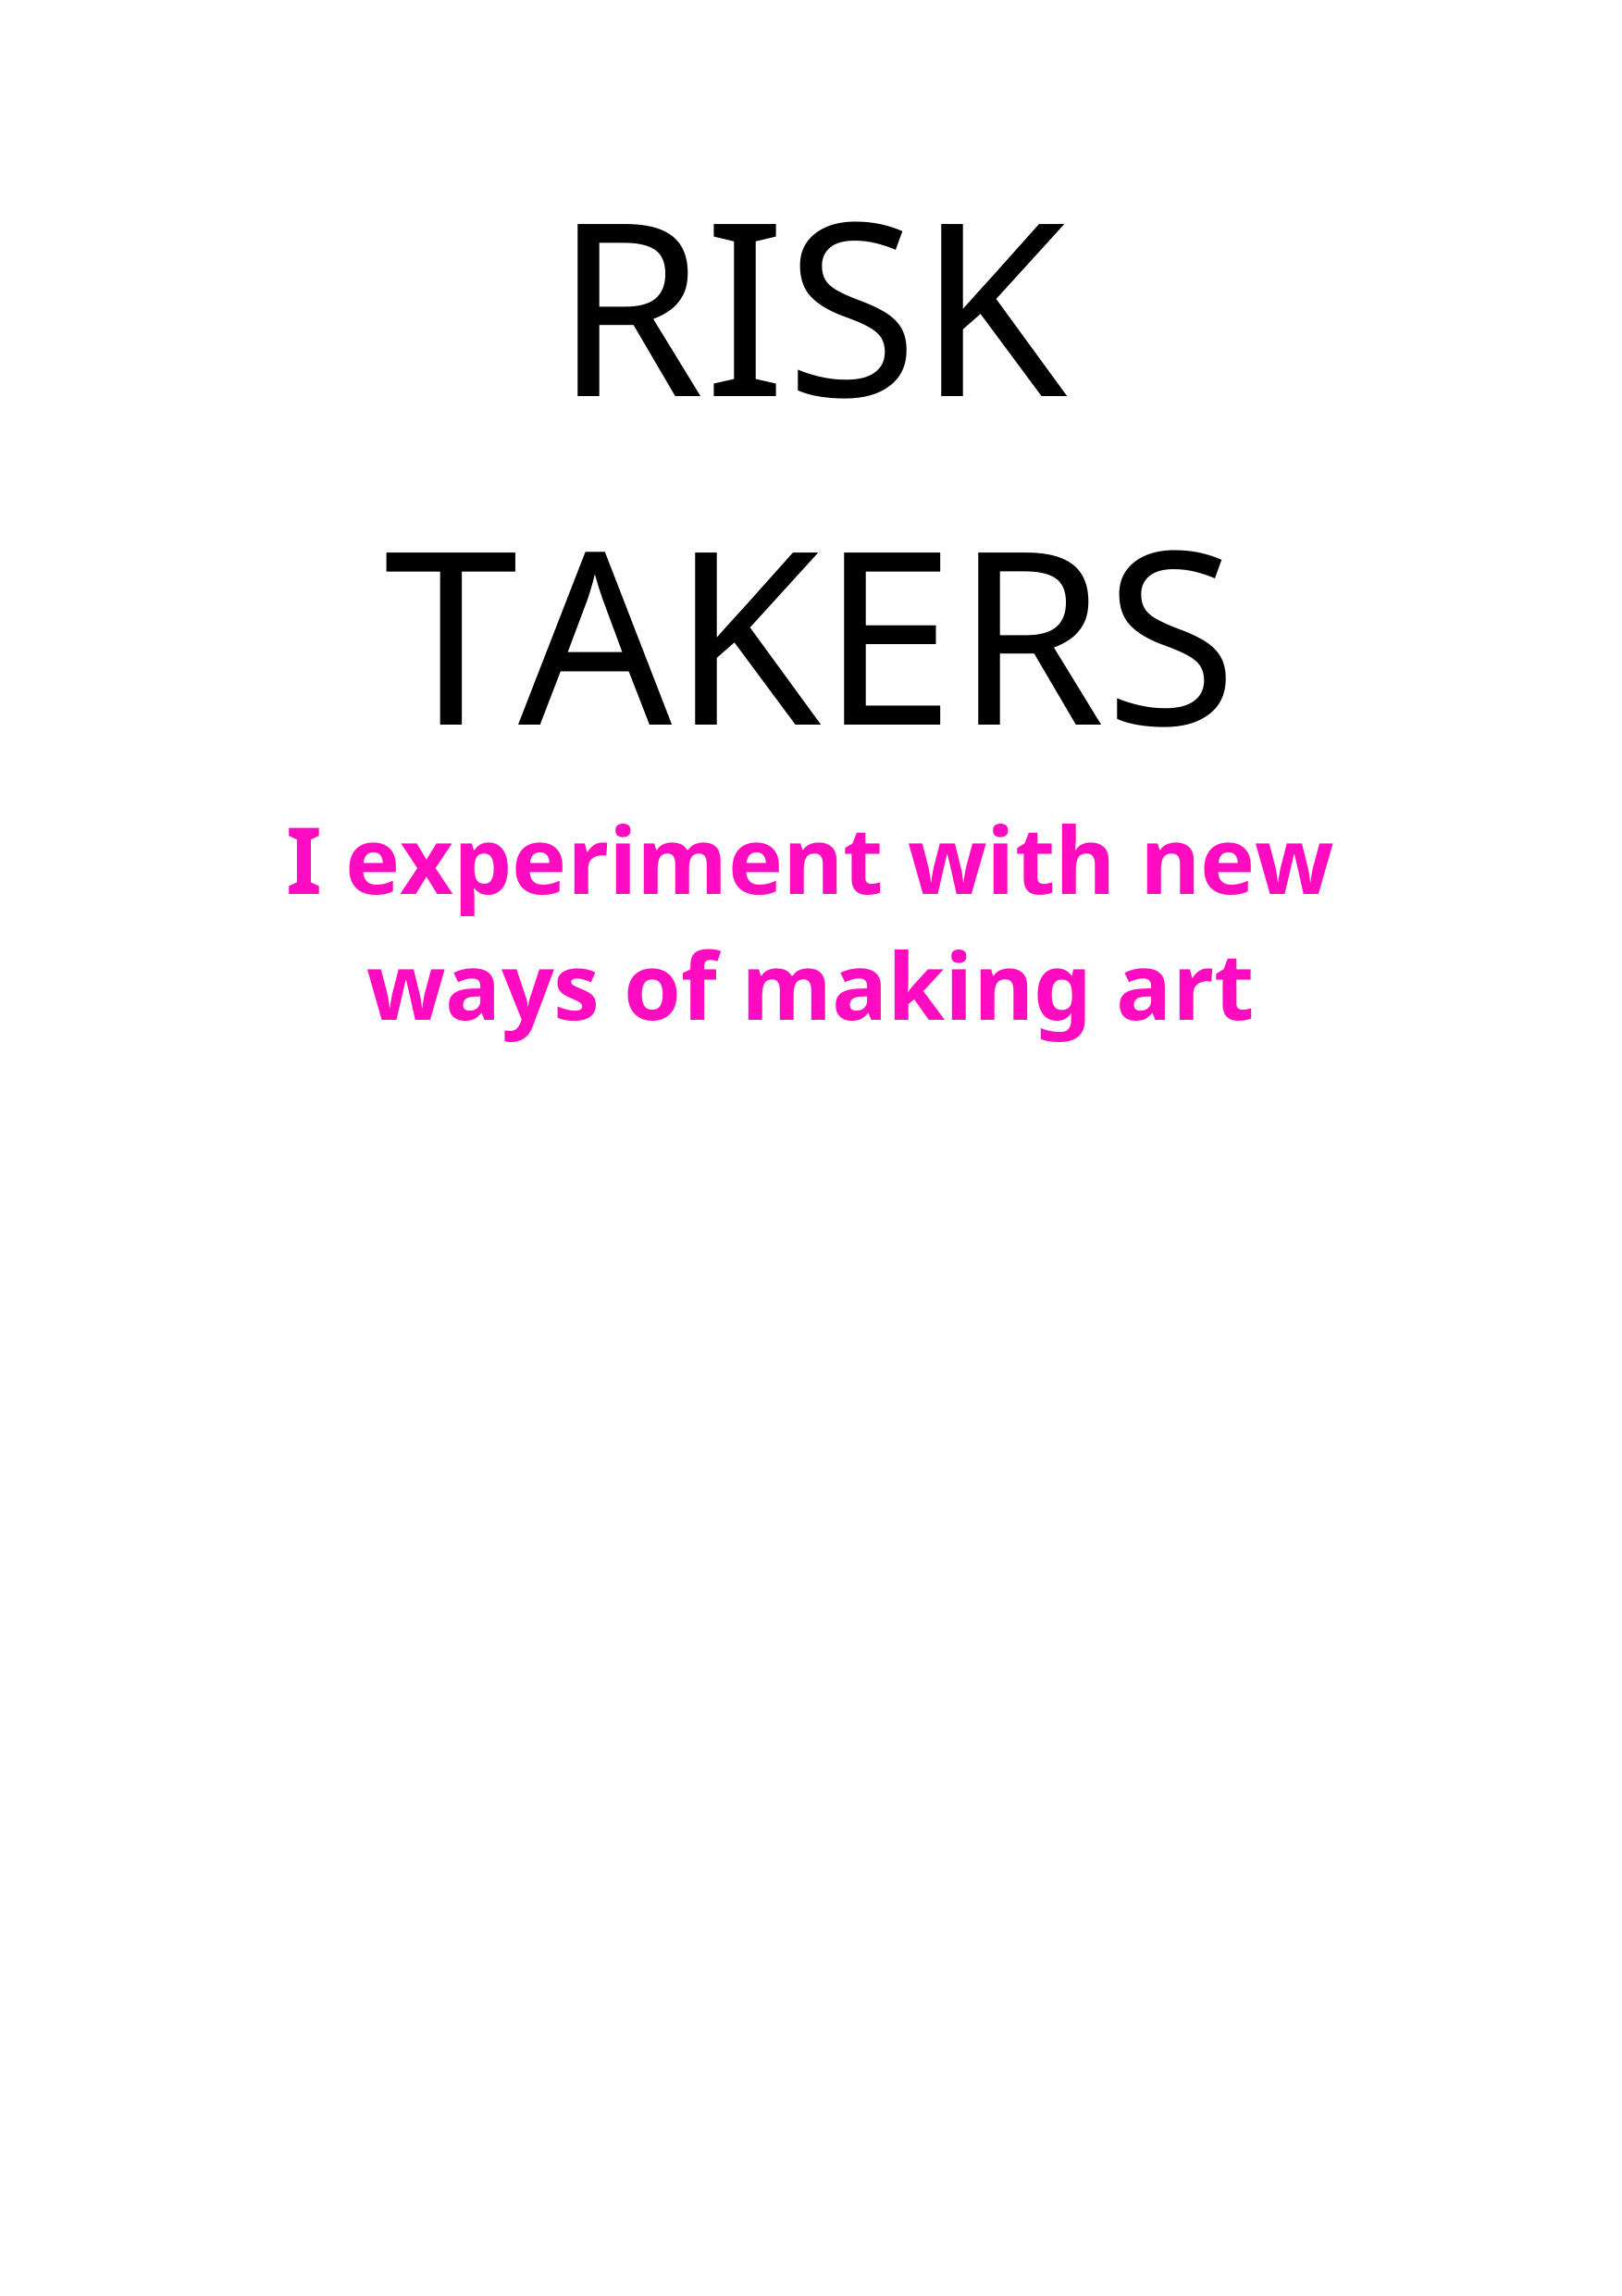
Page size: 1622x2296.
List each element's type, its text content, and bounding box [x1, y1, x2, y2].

text RISK TAKERS [173, 139, 1447, 795]
text I experiment with new ways of making art [173, 795, 1447, 1048]
